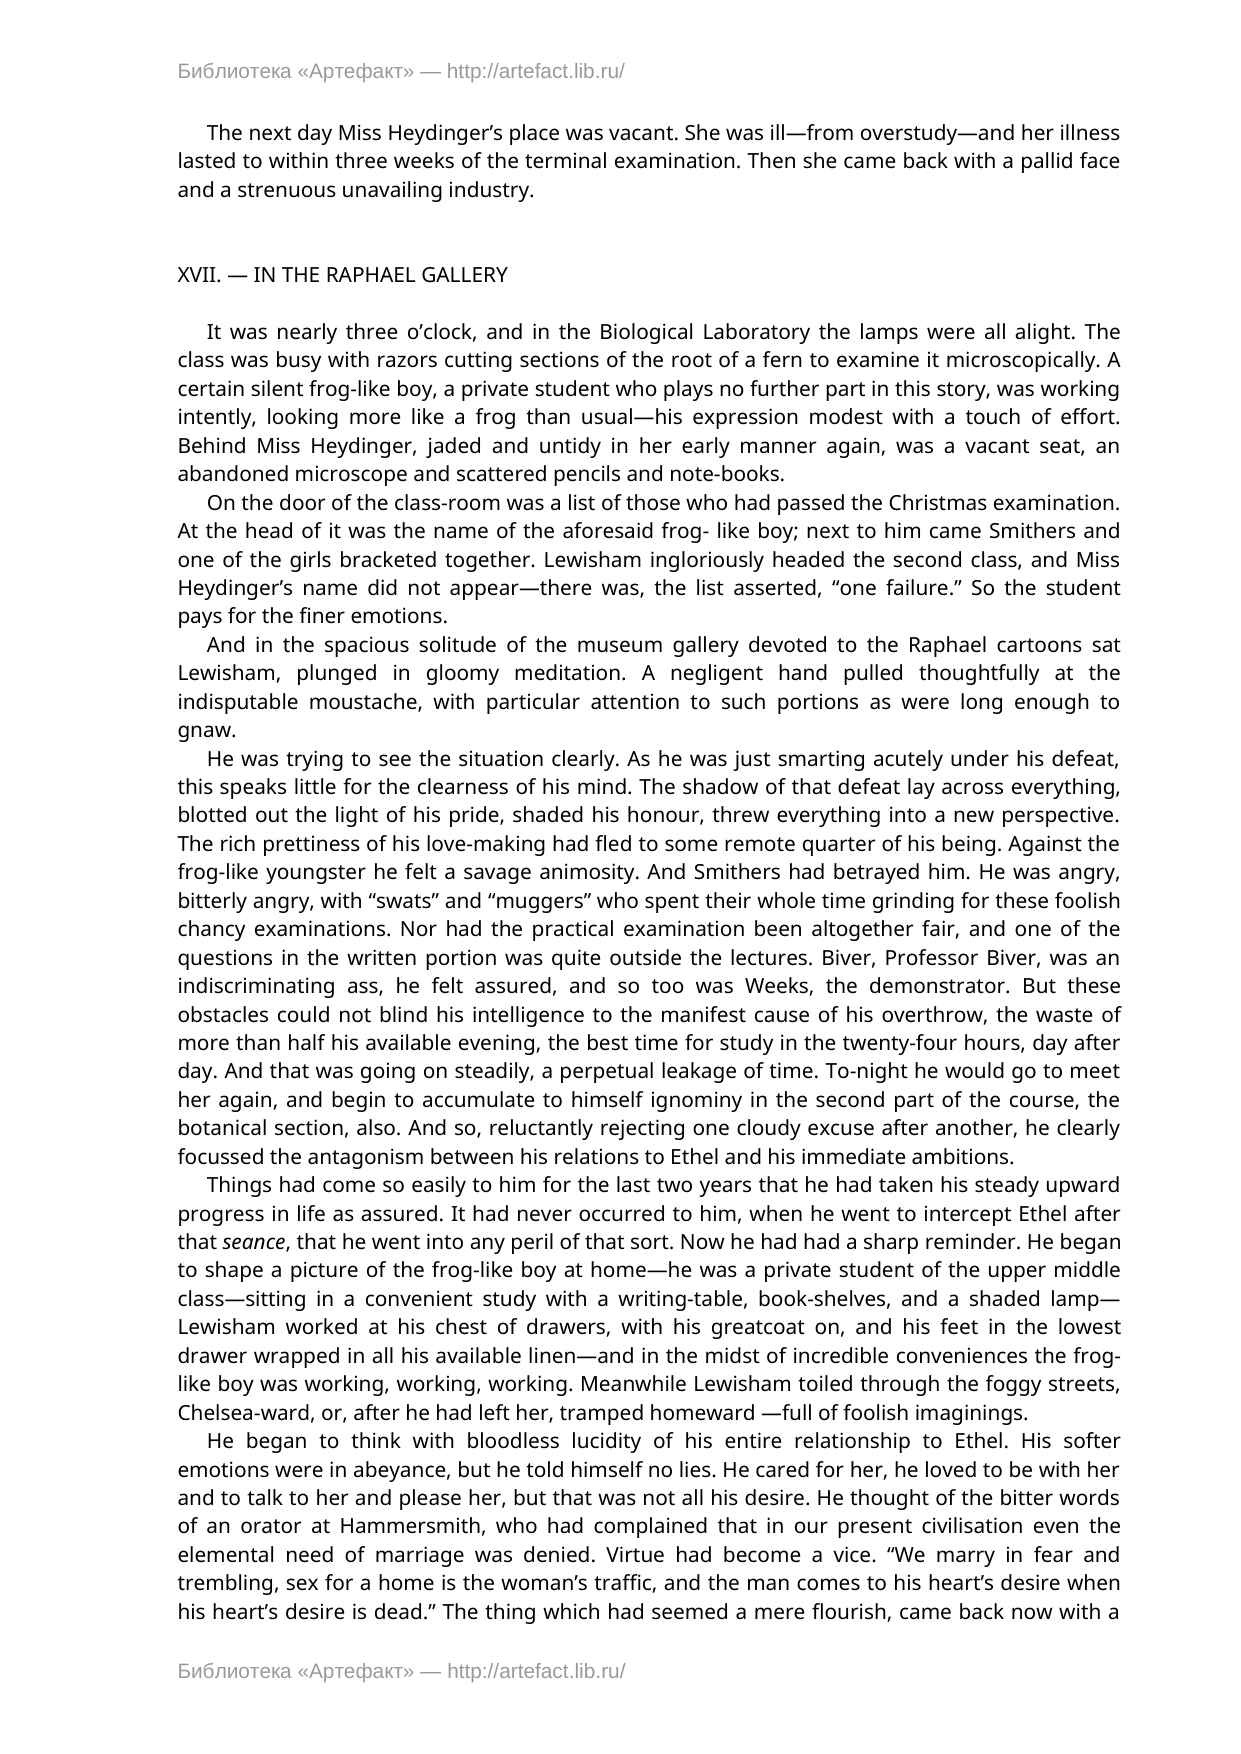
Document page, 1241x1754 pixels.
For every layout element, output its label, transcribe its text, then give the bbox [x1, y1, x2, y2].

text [177, 1426, 1122, 1625]
text Things had come so easily to him for the last two years that he had taken his steady upward progress in life as assured. It had never occurred to him, when he went to intercept Ethel after that seance, that he went into any peril of that sort. Now he had had a sharp reminder. He began to shape a picture of the frog-like boy at home—he was a private student of the upper middle class—sitting in a convenient study with a writing-table, book-shelves, and a shaded lamp—Lewisham worked at his chest of drawers, with his greatcoat on, and his feet in the lowest drawer wrapped in all his available linen—and in the midst of incredible conveniences the frog-like boy was working, working, working. Meanwhile Lewisham toiled through the foggy streets, Chelsea-ward, or, after he had left her, tramped homeward —full of foolish imaginings. [177, 1170, 1122, 1426]
text On the door of the class-room was a list of those who had passed the Christmas examination. At the head of it was the name of the aforesaid frog- like boy; next to him came Smithers and one of the girls bracketed together. Lewisham ingloriously headed the second class, and Miss Heydinger’s name did not appear—there was, the list asserted, “one failure.” So the student pays for the finer emotions. [177, 488, 1122, 630]
text The next day Miss Heydinger’s place was vacant. She was ill—from overstudy—and her illness lasted to within three weeks of the terminal examination. Then she came back with a pallid face and a strenuous unavailing industry. [177, 118, 1122, 203]
text He was trying to see the situation clearly. As he was just smarting acutely under his defeat, this speaks little for the clearness of his mind. The shadow of that defeat lay across everything, blotted out the light of his pride, shaded his honour, threw everything into a new perspective. The rich prettiness of his love-making had fled to some remote quarter of his being. Against the frog-like youngster he felt a savage animosity. And Smithers had betrayed him. He was angry, bitterly angry, with “swats” and “muggers” who spent their whole time grinding for these foolish chancy examinations. Nor had the practical examination been altogether fair, and one of the questions in the written portion was quite outside the lectures. Biver, Professor Biver, was an indiscriminating ass, he felt assured, and so too was Weeks, the demonstrator. But these obstacles could not blind his intelligence to the manifest cause of his overthrow, the waste of more than half his available evening, the best time for study in the twenty-four hours, day after day. And that was going on steadily, a perpetual leakage of time. To-night he would go to meet her again, and begin to accumulate to himself ignominy in the second part of the course, the botanical section, also. And so, reluctantly rejecting one cloudy excuse after another, he clearly focussed the antagonism between his relations to Ethel and his immediate ambitions. [177, 744, 1122, 1170]
subtitle XVII. — IN THE RAPHAEL GALLERY [177, 260, 1122, 289]
text And in the spacious solitude of the museum gallery devoted to the Raphael cartoons sat Lewisham, plunged in gloomy meditation. A negligent hand pulled thoughtfully at the indisputable moustache, with particular attention to such portions as were long enough to gnaw. [177, 630, 1122, 744]
text It was nearly three o’clock, and in the Biological Laboratory the lamps were all alight. The class was busy with razors cutting sections of the root of a fern to examine it microscopically. A certain silent frog-like boy, a private student who plays no further part in this story, was working intently, looking more like a frog than usual—his expression modest with a touch of effort. Behind Miss Heydinger, jaded and untidy in her early manner again, was a vacant seat, an abandoned microscope and scattered pencils and note-books. [177, 317, 1122, 488]
